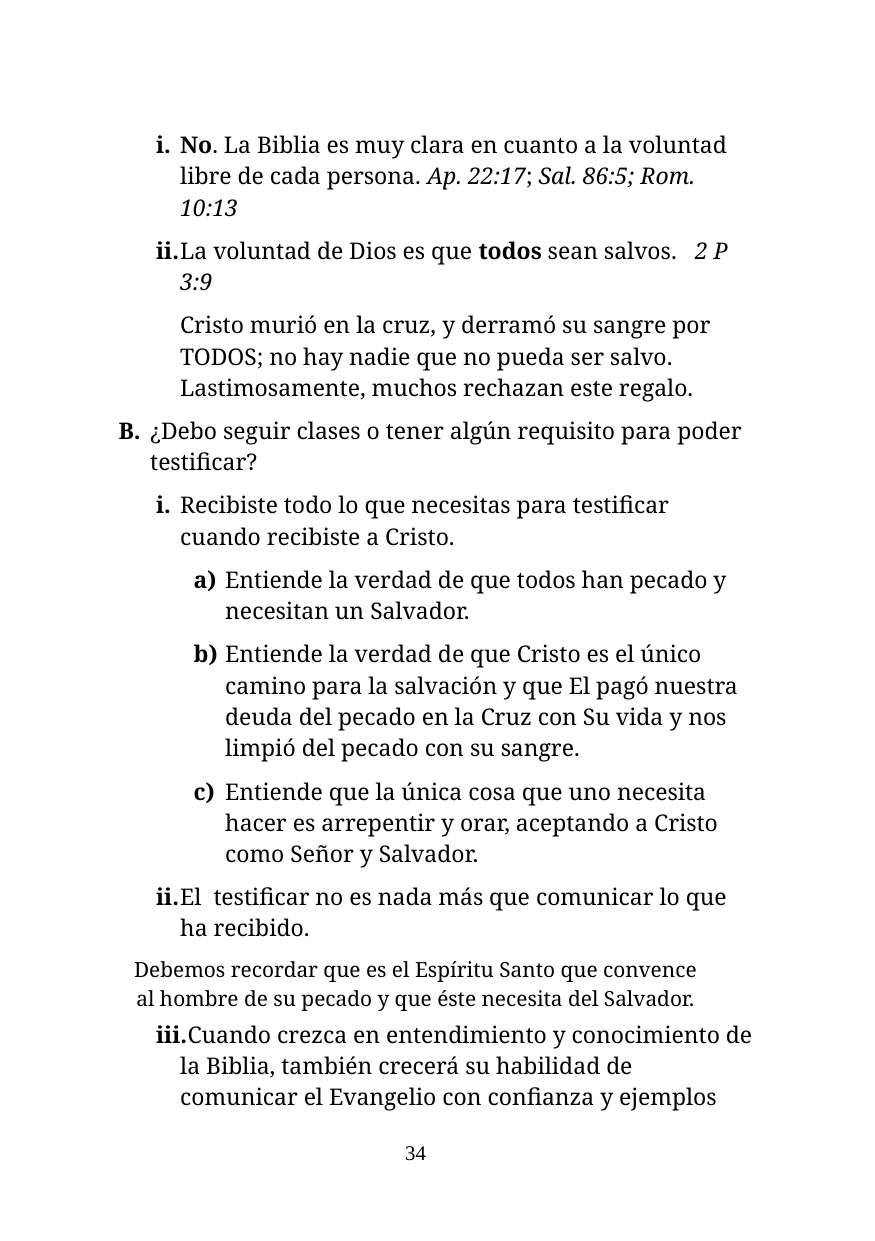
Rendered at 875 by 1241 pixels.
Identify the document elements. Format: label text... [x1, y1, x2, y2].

list No. La Biblia es muy clara en cuanto a la voluntad libre de cada persona. Ap. 22:17; Sal. 86:5; Rom. 10:13 [150, 129, 756, 223]
list ¿Debo seguir clases o tener algún requisito para poder testificar? [112, 415, 756, 477]
text Debemos recordar que es el Espíritu Santo que convence al hombre de su pecado y que éste necesita del Salvador. [75, 956, 756, 1012]
list Entiende la verdad de que Cristo es el único camino para la salvación y que El pagó nuestra deuda del pecado en la Cruz con Su vida y nos limpió del pecado con su sangre. [187, 638, 756, 763]
list Entiende la verdad de que todos han pecado y necesitan un Salvador. [187, 564, 756, 626]
list La voluntad de Dios es que todos sean salvos. 2 P 3:9 [150, 235, 756, 297]
list Entiende que la única cosa que uno necesita hacer es arrepentir y orar, aceptando a Cristo como Señor y Salvador. [187, 775, 756, 869]
list Recibiste todo lo que necesitas para testificar cuando recibiste a Cristo. [150, 489, 756, 552]
list El testificar no es nada más que comunicar lo que ha recibido. [150, 881, 756, 944]
list Cristo murió en la cruz, y derramó su sangre por TODOS; no hay nadie que no pueda ser salvo. Lastimosamente, muchos rechazan este regalo. [180, 309, 756, 403]
